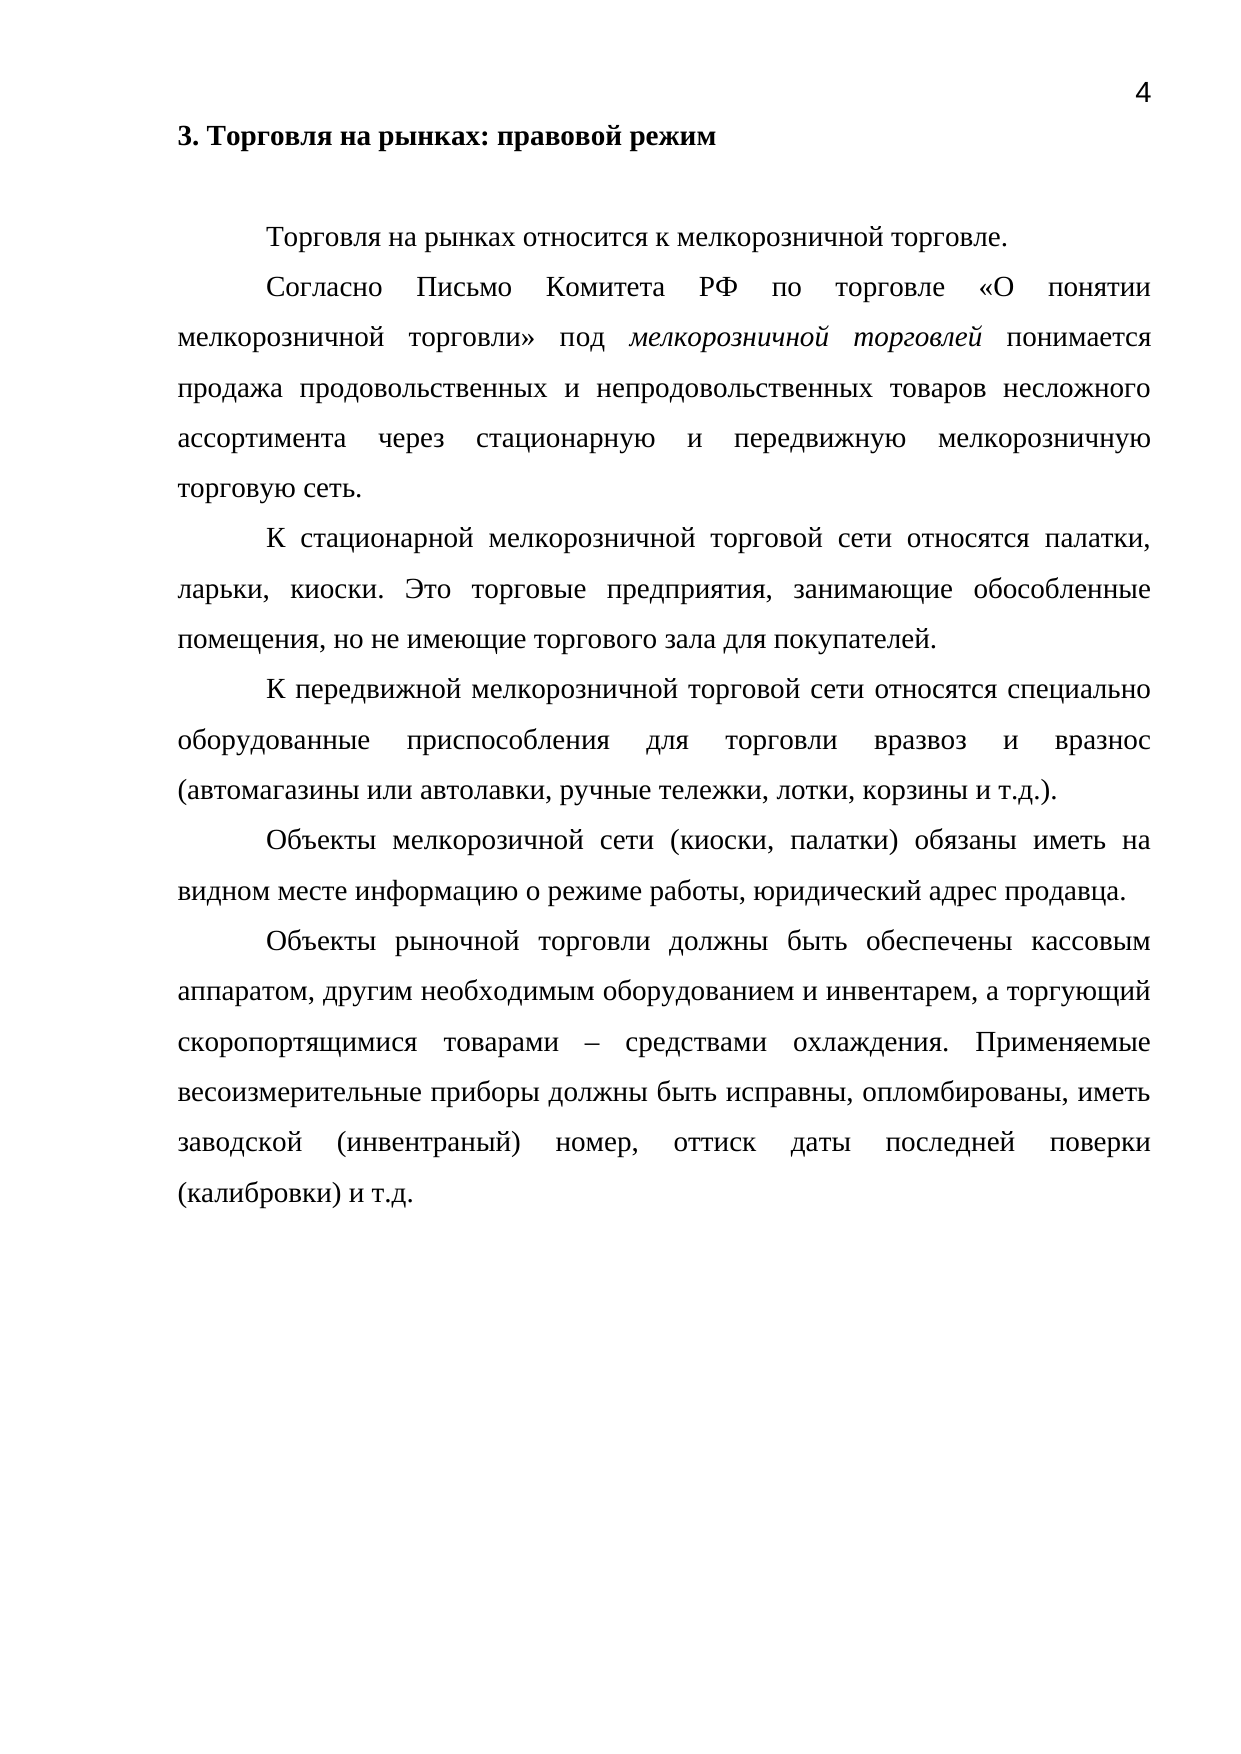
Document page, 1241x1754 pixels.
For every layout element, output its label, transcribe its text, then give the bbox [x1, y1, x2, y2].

text Торговля на рынках относится к мелкорозничной торговле. [177, 219, 1152, 252]
text К передвижной мелкорозничной торговой сети относятся специально оборудованные приспособления для торговли вразвоз и вразнос (автомагазины или автолавки, ручные тележки, лотки, корзины и т.д.). [177, 672, 1152, 806]
text Согласно Письмо Комитета РФ по торговле «О понятии мелкорозничной торговли» под мелкорозничной торговлей понимается продажа продовольственных и непродовольственных товаров несложного ассортимента через стационарную и передвижную мелкорозничную торговую сеть. [177, 269, 1152, 504]
text 3. Торговля на рынках: правовой режим [177, 118, 1152, 152]
text Объекты мелкорозичной сети (киоски, палатки) обязаны иметь на видном месте информацию о режиме работы, юридический адрес продавца. [177, 822, 1152, 906]
text К стационарной мелкорозничной торговой сети относятся палатки, ларьки, киоски. Это торговые предприятия, занимающие обособленные помещения, но не имеющие торгового зала для покупателей. [177, 521, 1152, 655]
text Объекты рыночной торговли должны быть обеспечены кассовым аппаратом, другим необходимым оборудованием и инвентарем, а торгующий скоропортящимися товарами – средствами охлаждения. Применяемые весоизмерительные приборы должны быть исправны, опломбированы, иметь заводской (инвентраный) номер, оттиск даты последней поверки (калибровки) и т.д. [177, 923, 1152, 1208]
